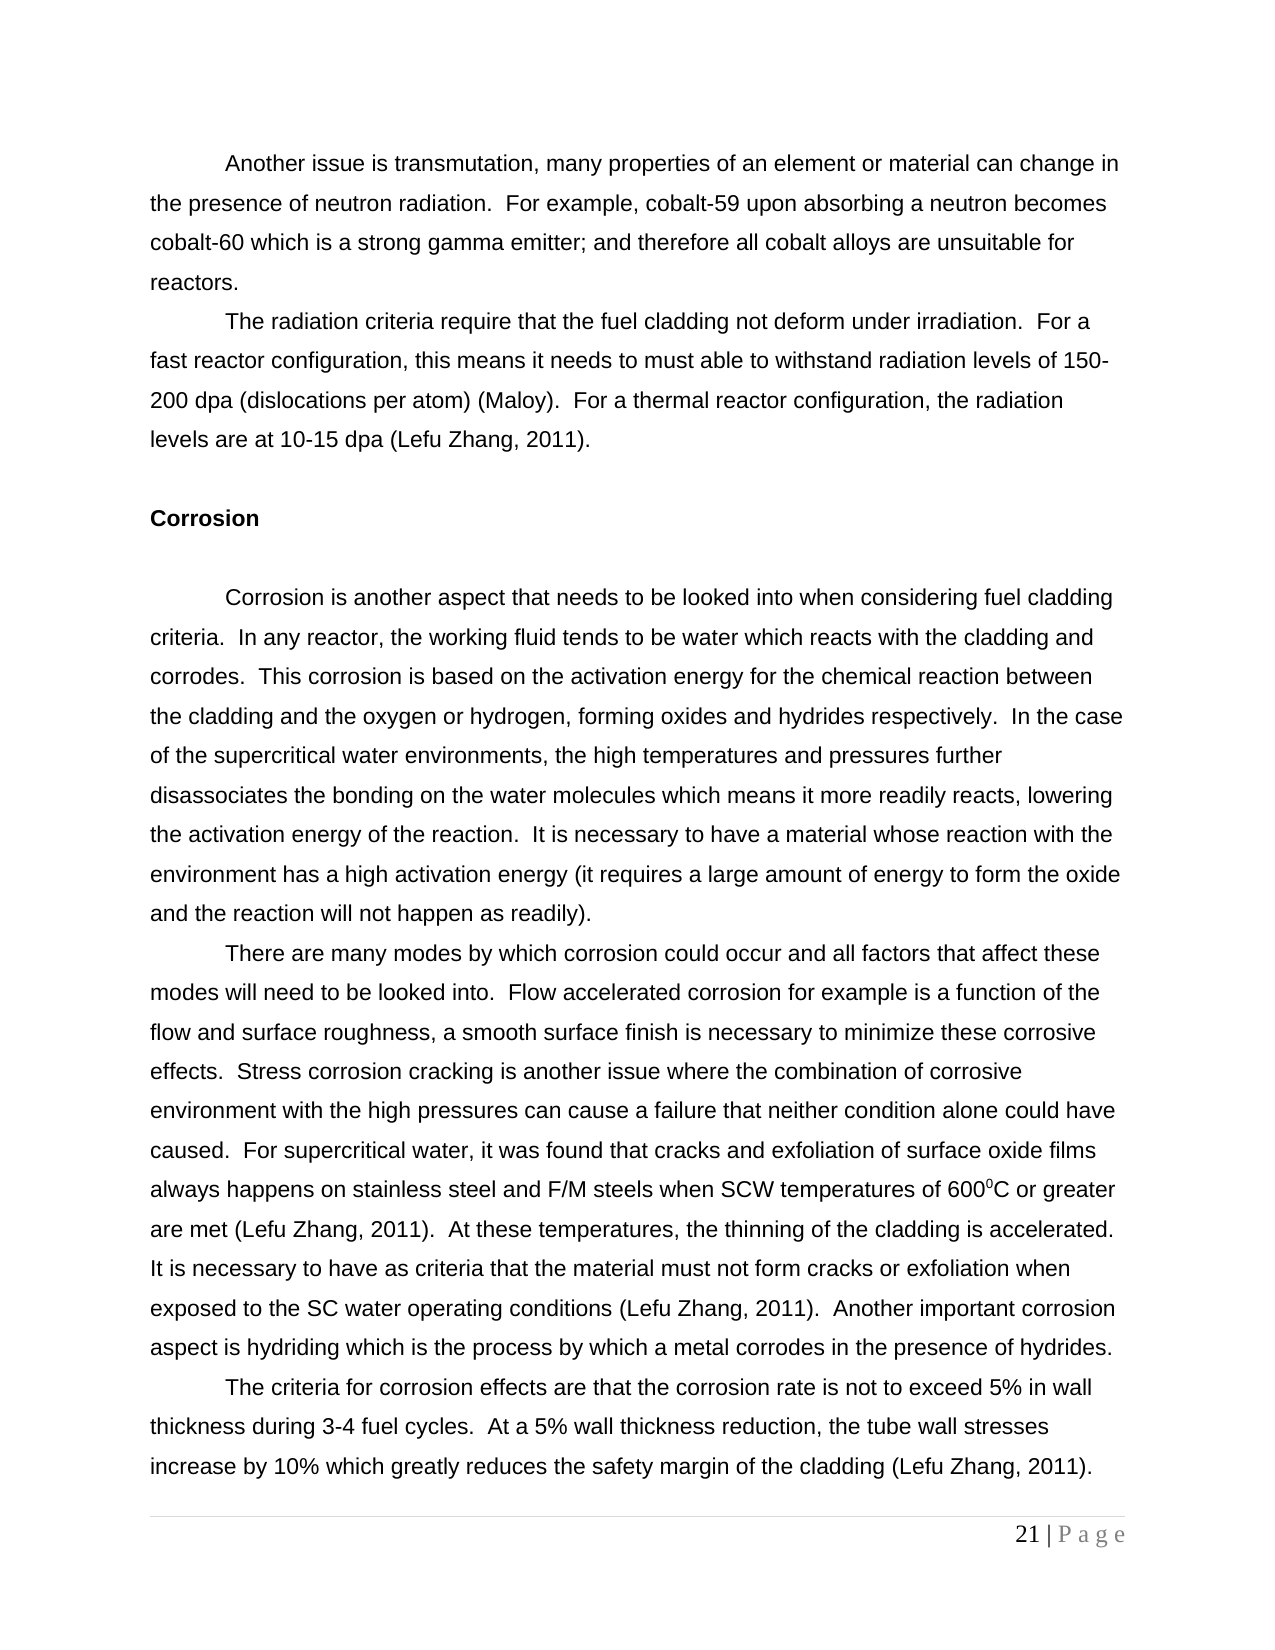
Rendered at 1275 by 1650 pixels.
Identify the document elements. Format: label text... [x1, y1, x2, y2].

text The radiation criteria require that the fuel cladding not deform under irradiation. For a fast reactor configuration, this means it needs to must able to withstand radiation levels of 150-200 dpa (dislocations per atom) . For a thermal reactor configuration, the radiation levels are at 10-15 dpa . [150, 308, 1125, 453]
text The criteria for corrosion effects are that the corrosion rate is not to exceed 5% in wall thickness during 3-4 fuel cycles. At a 5% wall thickness reduction, the tube wall stresses increase by 10% which greatly reduces the safety margin of the cladding . [150, 1374, 1125, 1479]
text Corrosion [150, 505, 1125, 532]
text Corrosion is another aspect that needs to be looked into when considering fuel cladding criteria. In any reactor, the working fluid tends to be water which reacts with the cladding and corrodes. This corrosion is based on the activation energy for the chemical reaction between the cladding and the oxygen or hydrogen, forming oxides and hydrides respectively. In the case of the supercritical water environments, the high temperatures and pressures further disassociates the bonding on the water molecules which means it more readily reacts, lowering the activation energy of the reaction. It is necessary to have a material whose reaction with the environment has a high activation energy (it requires a large amount of energy to form the oxide and the reaction will not happen as readily). [150, 584, 1125, 926]
text Another issue is transmutation, many properties of an element or material can change in the presence of neutron radiation. For example, cobalt-59 upon absorbing a neutron becomes cobalt-60 which is a strong gamma emitter; and therefore all cobalt alloys are unsuitable for reactors. [150, 150, 1125, 295]
text There are many modes by which corrosion could occur and all factors that affect these modes will need to be looked into. Flow accelerated corrosion for example is a function of the flow and surface roughness, a smooth surface finish is necessary to minimize these corrosive effects. Stress corrosion cracking is another issue where the combination of corrosive environment with the high pressures can cause a failure that neither condition alone could have caused. For supercritical water, it was found that cracks and exfoliation of surface oxide films always happens on stainless steel and F/M steels when SCW temperatures of 6000C or greater are met . At these temperatures, the thinning of the cladding is accelerated. It is necessary to have as criteria that the material must not form cracks or exfoliation when exposed to the SC water operating conditions . Another important corrosion aspect is hydriding which is the process by which a metal corrodes in the presence of hydrides. [150, 939, 1125, 1361]
